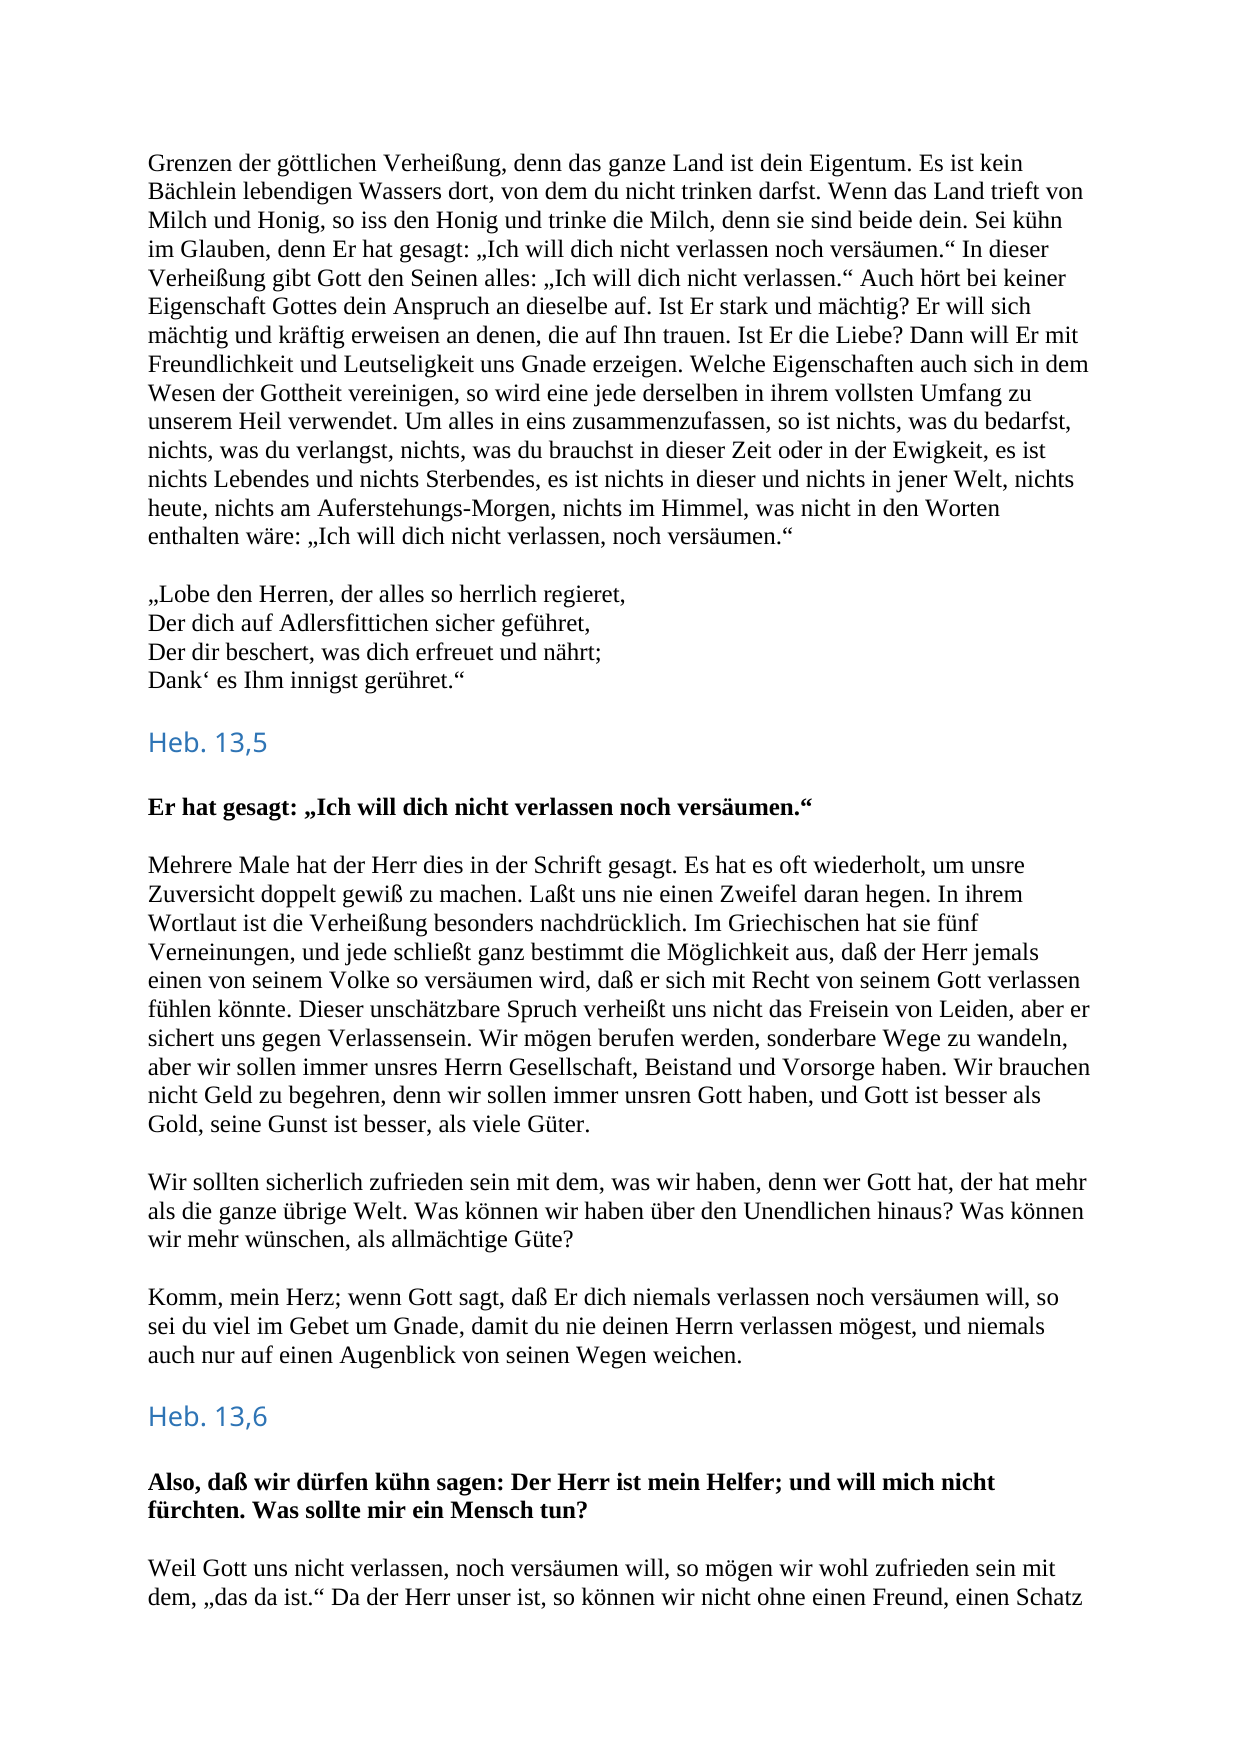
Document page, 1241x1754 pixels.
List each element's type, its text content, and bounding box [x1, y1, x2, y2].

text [148, 1553, 1093, 1611]
text Mehrere Male hat der Herr dies in der Schrift gesagt. Es hat es oft wiederholt, um unsre Zuversicht doppelt gewiß zu machen. Laßt uns nie einen Zweifel daran hegen. In ihrem Wortlaut ist die Verheißung besonders nachdrücklich. Im Griechischen hat sie fünf Verneinungen, und jede schließt ganz bestimmt die Möglichkeit aus, daß der Herr jemals einen von seinem Volke so versäumen wird, daß er sich mit Recht von seinem Gott verlassen fühlen könnte. Dieser unschätzbare Spruch verheißt uns nicht das Freisein von Leiden, aber er sichert uns gegen Verlassensein. Wir mögen berufen werden, sonderbare Wege zu wandeln, aber wir sollen immer unsres Herrn Gesellschaft, Beistand und Vorsorge haben. Wir brauchen nicht Geld zu begehren, denn wir sollen immer unsren Gott haben, und Gott ist besser als Gold, seine Gunst ist besser, als viele Güter. [148, 850, 1093, 1138]
subtitle Heb. 13,5 [148, 723, 1093, 760]
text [148, 148, 1093, 550]
text Er hat gesagt: „Ich will dich nicht verlassen noch versäumen.“ [148, 792, 1093, 821]
text Wir sollten sicherlich zufrieden sein mit dem, was wir haben, denn wer Gott hat, der hat mehr als die ganze übrige Welt. Was können wir haben über den Unendlichen hinaus? Was können wir mehr wünschen, als allmächtige Güte? [148, 1167, 1093, 1253]
text „Lobe den Herren, der alles so herrlich regieret, Der dich auf Adlersfittichen sicher geführet, Der dir beschert, was dich erfreuet und nährt; Dank‘ es Ihm innigst gerühret.“ [148, 579, 1093, 694]
text Also, daß wir dürfen kühn sagen: Der Herr ist mein Helfer; und will mich nicht fürchten. Was sollte mir ein Mensch tun? [148, 1467, 1093, 1524]
subtitle Heb. 13,6 [148, 1398, 1093, 1435]
text Komm, mein Herz; wenn Gott sagt, daß Er dich niemals verlassen noch versäumen will, so sei du viel im Gebet um Gnade, damit du nie deinen Herrn verlassen mögest, und niemals auch nur auf einen Augenblick von seinen Wegen weichen. [148, 1282, 1093, 1369]
